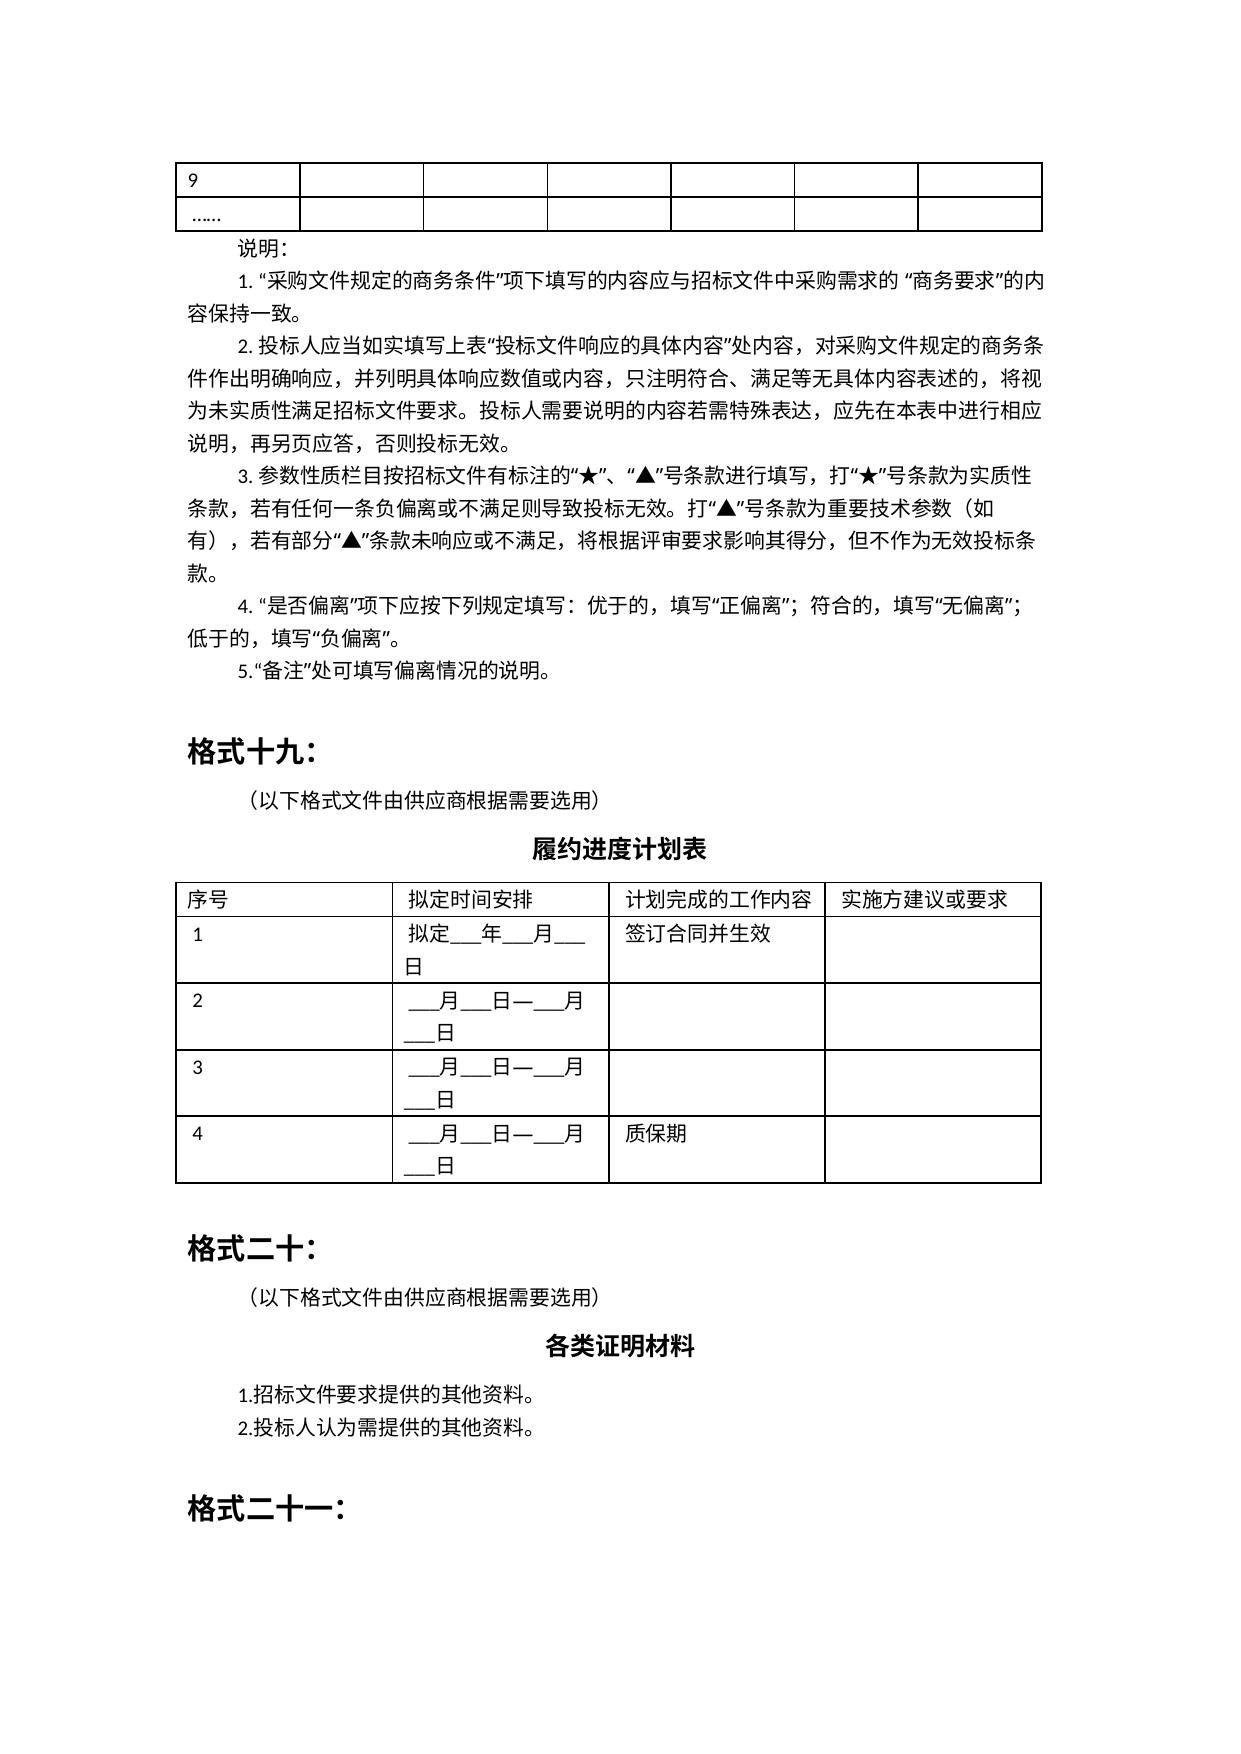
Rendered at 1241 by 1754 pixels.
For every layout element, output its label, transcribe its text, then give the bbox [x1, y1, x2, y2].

table_cell 9 [177, 164, 299, 196]
table_cell [795, 198, 917, 230]
table_cell [826, 984, 1040, 1049]
text 各类证明材料 [187, 1313, 1053, 1378]
text 2.投标人认为需提供的其他资料。 [187, 1411, 1053, 1443]
text （以下格式文件由供应商根据需要选用） [187, 1281, 1053, 1313]
text 4. “是否偏离”项下应按下列规定填写：优于的，填写“正偏离”；符合的，填写“无偏离”；低于的，填写“负偏离”。 [187, 589, 1053, 654]
table_cell ___月___日—___月___日 [393, 1051, 608, 1115]
table_cell [301, 164, 423, 196]
table_cell [672, 164, 794, 196]
table_cell [301, 198, 423, 230]
table_cell …… [177, 198, 299, 230]
text 2. 投标人应当如实填写上表“投标文件响应的具体内容”处内容，对采购文件规定的商务条件作出明确响应，并列明具体响应数值或内容，只注明符合、满足等无具体内容表述的，将视为未实质性满足招标文件要求。投标人需要说明的内容若需特殊表达，应先在本表中进行相应说明，再另页应答，否则投标无效。 [187, 329, 1053, 459]
table_cell [424, 164, 547, 196]
table_cell 拟定___年___月___日 [393, 917, 608, 982]
table_cell ___月___日—___月___日 [393, 984, 608, 1049]
table_cell [919, 164, 1041, 196]
table_cell [826, 917, 1040, 982]
table_cell [795, 164, 917, 196]
table_cell [610, 1051, 824, 1115]
text 3. 参数性质栏目按招标文件有标注的“★”、“▲”号条款进行填写，打“★”号条款为实质性条款，若有任何一条负偏离或不满足则导致投标无效。打“▲”号条款为重要技术参数（如有），若有部分“▲”条款未响应或不满足，将根据评审要求影响其得分，但不作为无效投标条款。 [187, 459, 1053, 589]
table_cell [548, 198, 670, 230]
table_cell [919, 198, 1041, 230]
text 1.招标文件要求提供的其他资料。 [187, 1378, 1053, 1411]
table_cell [826, 1051, 1040, 1115]
table_cell [826, 1117, 1040, 1182]
text 格式二十一： [187, 1476, 1053, 1541]
table_cell 质保期 [610, 1117, 824, 1182]
table_cell ___月___日—___月___日 [393, 1117, 608, 1182]
table_header 拟定时间安排 [393, 883, 608, 916]
table_header 实施方建议或要求 [826, 883, 1040, 916]
table_cell [424, 198, 547, 230]
table_cell 2 [177, 984, 392, 1049]
table_cell [548, 164, 670, 196]
table_cell [610, 984, 824, 1049]
text 格式二十： [187, 1216, 1053, 1281]
table_header 序号 [177, 883, 392, 916]
table_cell 4 [177, 1117, 392, 1182]
table_cell 1 [177, 917, 392, 982]
text （以下格式文件由供应商根据需要选用） [187, 784, 1053, 817]
text 说明： [187, 232, 1053, 264]
table_cell [672, 198, 794, 230]
text 5.“备注”处可填写偏离情况的说明。 [187, 654, 1053, 687]
table_cell 签订合同并生效 [610, 917, 824, 982]
text 1. “采购文件规定的商务条件”项下填写的内容应与招标文件中采购需求的 “商务要求”的内容保持一致。 [187, 264, 1053, 329]
text 格式十九： [187, 719, 1053, 784]
table_cell 3 [177, 1051, 392, 1115]
table_header 计划完成的工作内容 [610, 883, 824, 916]
text 履约进度计划表 [187, 817, 1053, 882]
